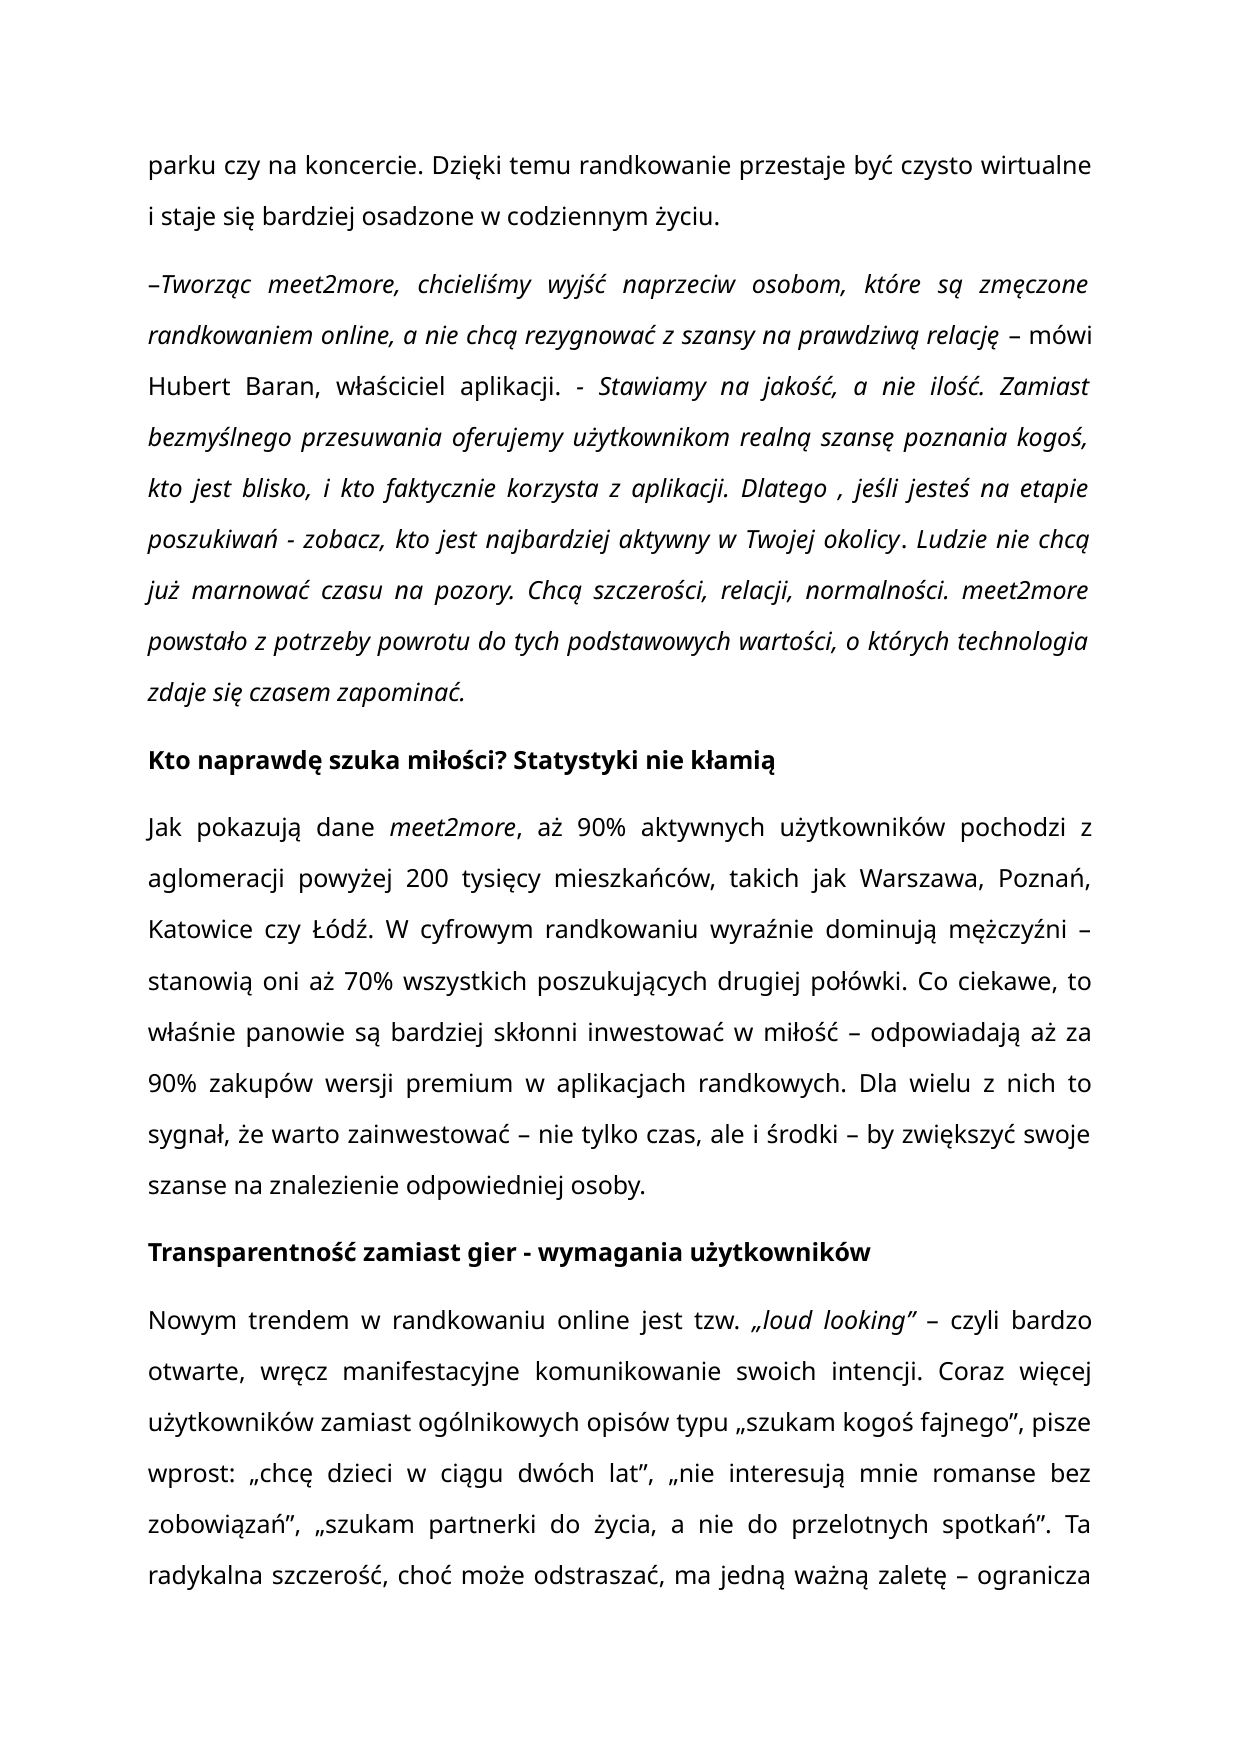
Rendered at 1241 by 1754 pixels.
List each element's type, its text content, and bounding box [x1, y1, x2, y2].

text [148, 148, 1093, 233]
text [148, 1303, 1093, 1592]
text Transparentność zamiast gier - wymagania użytkowników [148, 1235, 1093, 1269]
text –Tworząc meet2more, chcieliśmy wyjść naprzeciw osobom, które są zmęczone randkowaniem online, a nie chcą rezygnować z szansy na prawdziwą relację – mówi Hubert Baran, właściciel aplikacji. - Stawiamy na jakość, a nie ilość. Zamiast bezmyślnego przesuwania oferujemy użytkownikom realną szansę poznania kogoś, kto jest blisko, i kto faktycznie korzysta z aplikacji. Dlatego , jeśli jesteś na etapie poszukiwań - zobacz, kto jest najbardziej aktywny w Twojej okolicy. Ludzie nie chcą już marnować czasu na pozory. Chcą szczerości, relacji, normalności. meet2more powstało z potrzeby powrotu do tych podstawowych wartości, o których technologia zdaje się czasem zapominać. [148, 266, 1093, 709]
text Jak pokazują dane meet2more, aż 90% aktywnych użytkowników pochodzi z aglomeracji powyżej 200 tysięcy mieszkańców, takich jak Warszawa, Poznań, Katowice czy Łódź. W cyfrowym randkowaniu wyraźnie dominują mężczyźni – stanowią oni aż 70% wszystkich poszukujących drugiej połówki. Co ciekawe, to właśnie panowie są bardziej skłonni inwestować w miłość – odpowiadają aż za 90% zakupów wersji premium w aplikacjach randkowych. Dla wielu z nich to sygnał, że warto zainwestować – nie tylko czas, ale i środki – by zwiększyć swoje szanse na znalezienie odpowiedniej osoby. [148, 810, 1093, 1201]
text Kto naprawdę szuka miłości? Statystyki nie kłamią [148, 742, 1093, 776]
